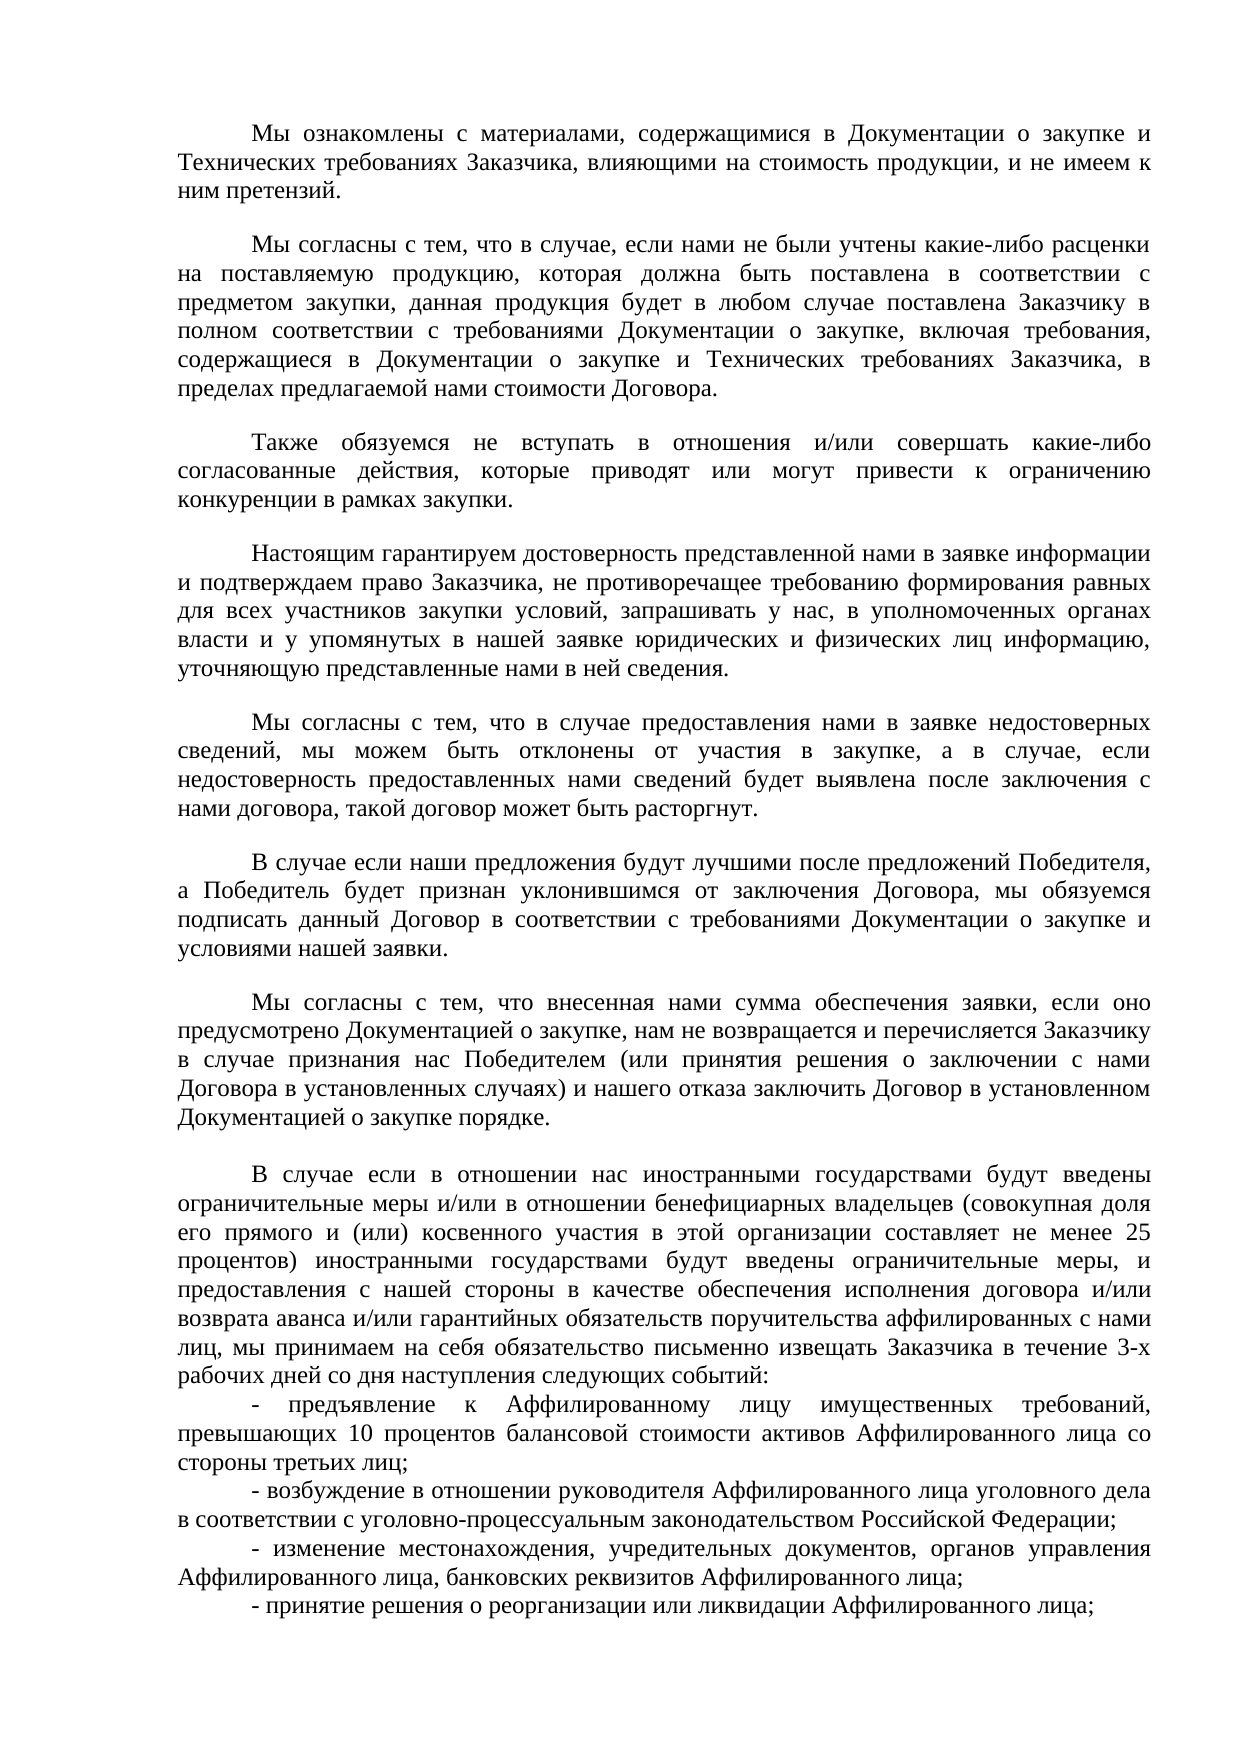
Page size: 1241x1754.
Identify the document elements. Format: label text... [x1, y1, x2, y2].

text Также обязуемся не вступать в отношения и/или совершать какие-либо согласованные действия, которые приводят или могут привести к ограничению конкуренции в рамках закупки. [177, 427, 1152, 513]
text - возбуждение в отношении руководителя Аффилированного лица уголовного дела в соответствии с уголовно-процессуальным законодательством Российской Федерации; [177, 1476, 1152, 1533]
text Мы согласны с тем, что в случае предоставления нами в заявке недостоверных сведений, мы можем быть отклонены от участия в закупке, а в случае, если недостоверность предоставленных нами сведений будет выявлена после заключения с нами договора, такой договор может быть расторгнут. [177, 707, 1152, 822]
text Настоящим гарантируем достоверность представленной нами в заявке информации и подтверждаем право Заказчика, не противоречащее требованию формирования равных для всех участников закупки условий, запрашивать у нас, в уполномоченных органах власти и у упомянутых в нашей заявке юридических и физических лиц информацию, уточняющую представленные нами в ней сведения. [177, 538, 1152, 682]
text - предъявление к Аффилированному лицу имущественных требований, превышающих 10 процентов балансовой стоимости активов Аффилированного лица со стороны третьих лиц; [177, 1389, 1152, 1476]
text Мы ознакомлены с материалами, содержащимися в Документации о закупке и Технических требованиях Заказчика, влияющими на стоимость продукции, и не имеем к ним претензий. [177, 118, 1152, 204]
text - изменение местонахождения, учредительных документов, органов управления Аффилированного лица, банковских реквизитов Аффилированного лица; [177, 1533, 1152, 1591]
text В случае если наши предложения будут лучшими после предложений Победителя, а Победитель будет признан уклонившимся от заключения Договора, мы обязуемся подписать данный Договор в соответствии с требованиями Документации о закупке и условиями нашей заявки. [177, 847, 1152, 962]
text - принятие решения о реорганизации или ликвидации Аффилированного лица; [177, 1591, 1152, 1619]
text В случае если в отношении нас иностранными государствами будут введены ограничительные меры и/или в отношении бенефициарных владельцев (совокупная доля его прямого и (или) косвенного участия в этой организации составляет не менее 25 процентов) иностранными государствами будут введены ограничительные меры, и предоставления с нашей стороны в качестве обеспечения исполнения договора и/или возврата аванса и/или гарантийных обязательств поручительства аффилированных с нами лиц, мы принимаем на себя обязательство письменно извещать Заказчика в течение 3-х рабочих дней со дня наступления следующих событий: [177, 1159, 1152, 1389]
text Мы согласны с тем, что внесенная нами сумма обеспечения заявки, если оно предусмотрено Документацией о закупке, нам не возвращается и перечисляется Заказчику в случае признания нас Победителем (или принятия решения о заключении с нами Договора в установленных случаях) и нашего отказа заключить Договор в установленном Документацией о закупке порядке. [177, 987, 1152, 1131]
text Мы согласны с тем, что в случае, если нами не были учтены какие-либо расценки на поставляемую продукцию, которая должна быть поставлена в соответствии с предметом закупки, данная продукция будет в любом случае поставлена Заказчику в полном соответствии с требованиями Документации о закупке, включая требования, содержащиеся в Документации о закупке и Технических требованиях Заказчика, в пределах предлагаемой нами стоимости Договора. [177, 229, 1152, 402]
